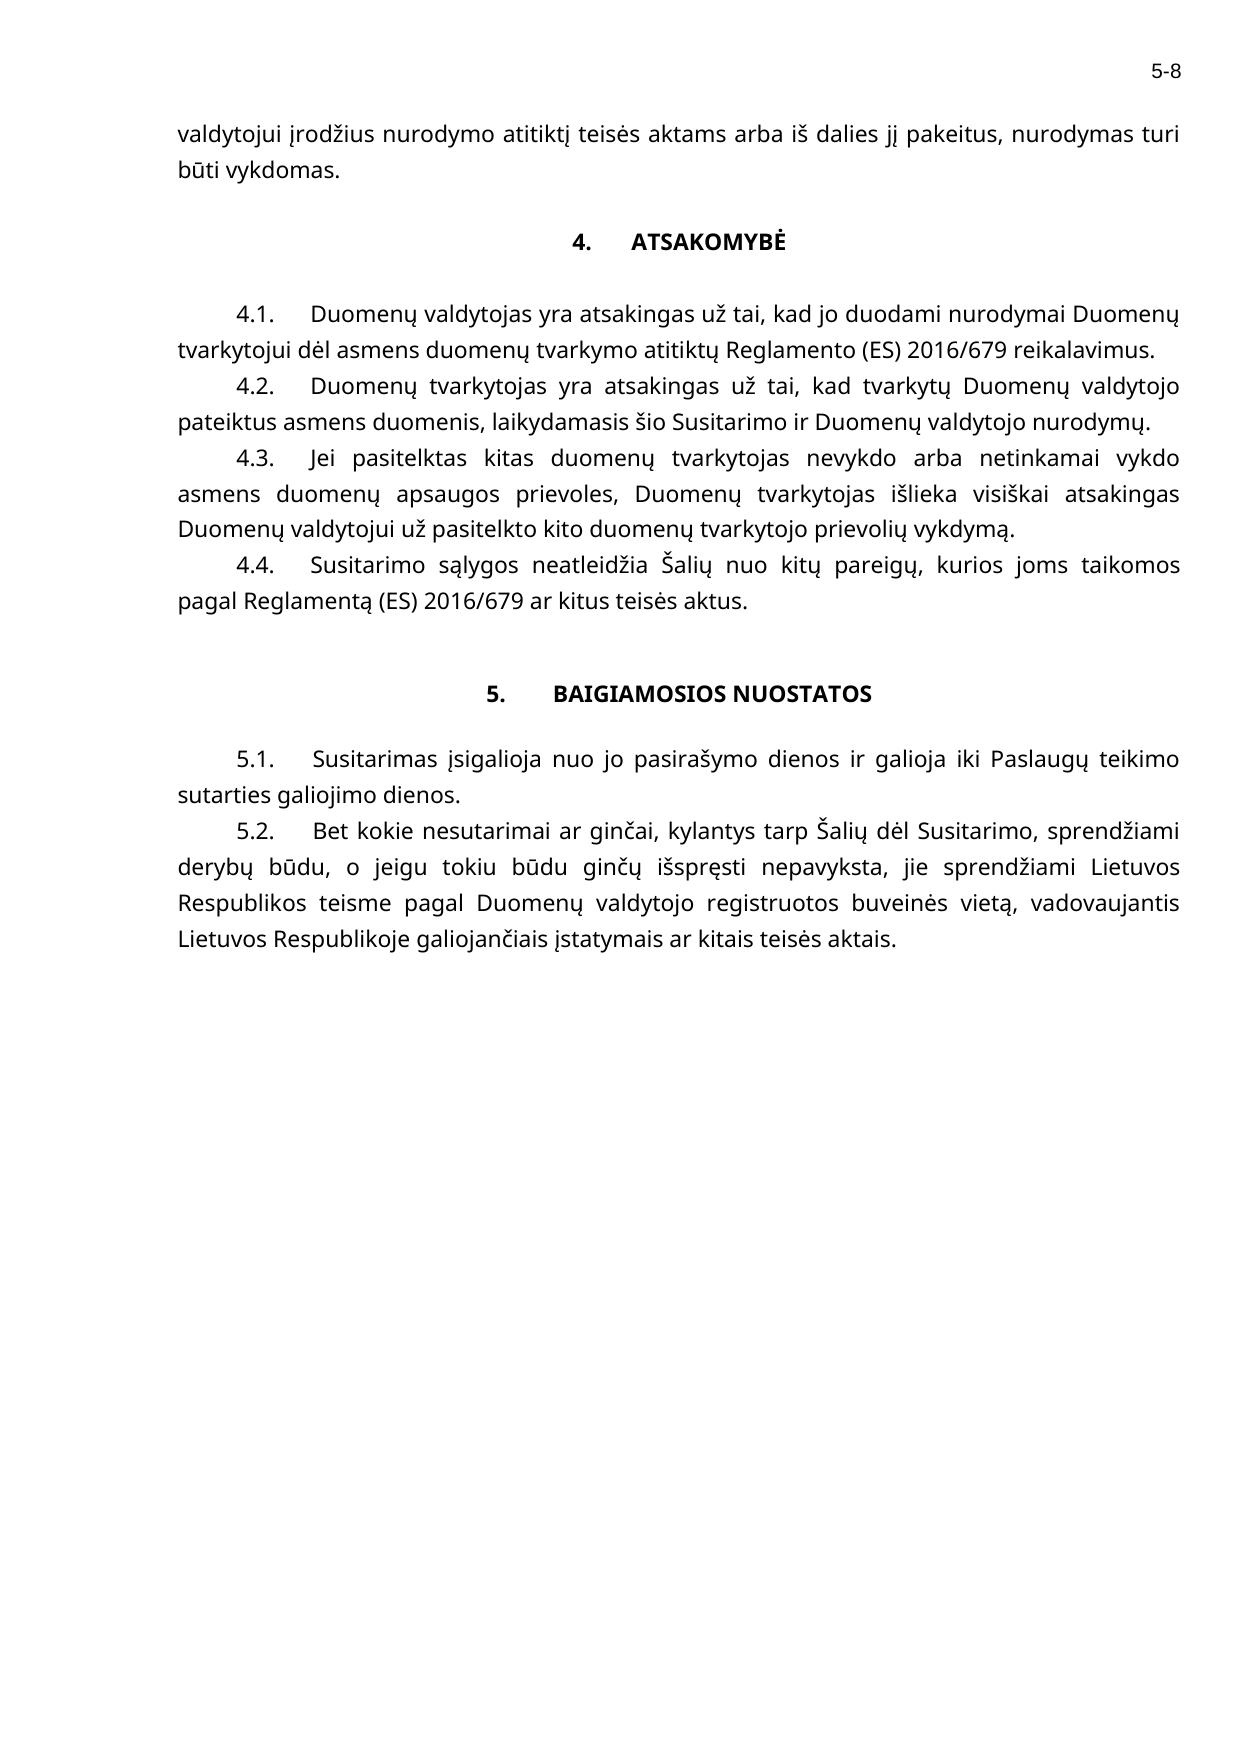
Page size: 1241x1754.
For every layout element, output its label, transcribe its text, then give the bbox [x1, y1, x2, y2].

list Duomenų valdytojas yra atsakingas už tai, kad jo duodami nurodymai Duomenų tvarkytojui dėl asmens duomenų tvarkymo atitiktų Reglamento (ES) 2016/679 reikalavimus. [177, 298, 1181, 365]
list Susitarimo sąlygos neatleidžia Šalių nuo kitų pareigų, kurios joms taikomos pagal Reglamentą (ES) 2016/679 ar kitus teisės aktus. [177, 549, 1181, 617]
list Susitarimas įsigalioja nuo jo pasirašymo dienos ir galioja iki Paslaugų teikimo sutarties galiojimo dienos. [177, 743, 1181, 810]
list BAIGIAMOSIOS NUOSTATOS [177, 682, 1181, 707]
list ATSAKOMYBĖ [177, 226, 1181, 257]
list Bet kokie nesutarimai ar ginčai, kylantys tarp Šalių dėl Susitarimo, sprendžiami derybų būdu, o jeigu tokiu būdu ginčų išspręsti nepavyksta, jie sprendžiami Lietuvos Respublikos teisme pagal Duomenų valdytojo registruotos buveinės vietą, vadovaujantis Lietuvos Respublikoje galiojančiais įstatymais ar kitais teisės aktais. [177, 815, 1181, 954]
list Jei pasitelktas kitas duomenų tvarkytojas nevykdo arba netinkamai vykdo asmens duomenų apsaugos prievoles, Duomenų tvarkytojas išlieka visiškai atsakingas Duomenų valdytojui už pasitelkto kito duomenų tvarkytojo prievolių vykdymą. [177, 442, 1181, 545]
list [177, 118, 1181, 185]
list Duomenų tvarkytojas yra atsakingas už tai, kad tvarkytų Duomenų valdytojo pateiktus asmens duomenis, laikydamasis šio Susitarimo ir Duomenų valdytojo nurodymų. [177, 370, 1181, 437]
